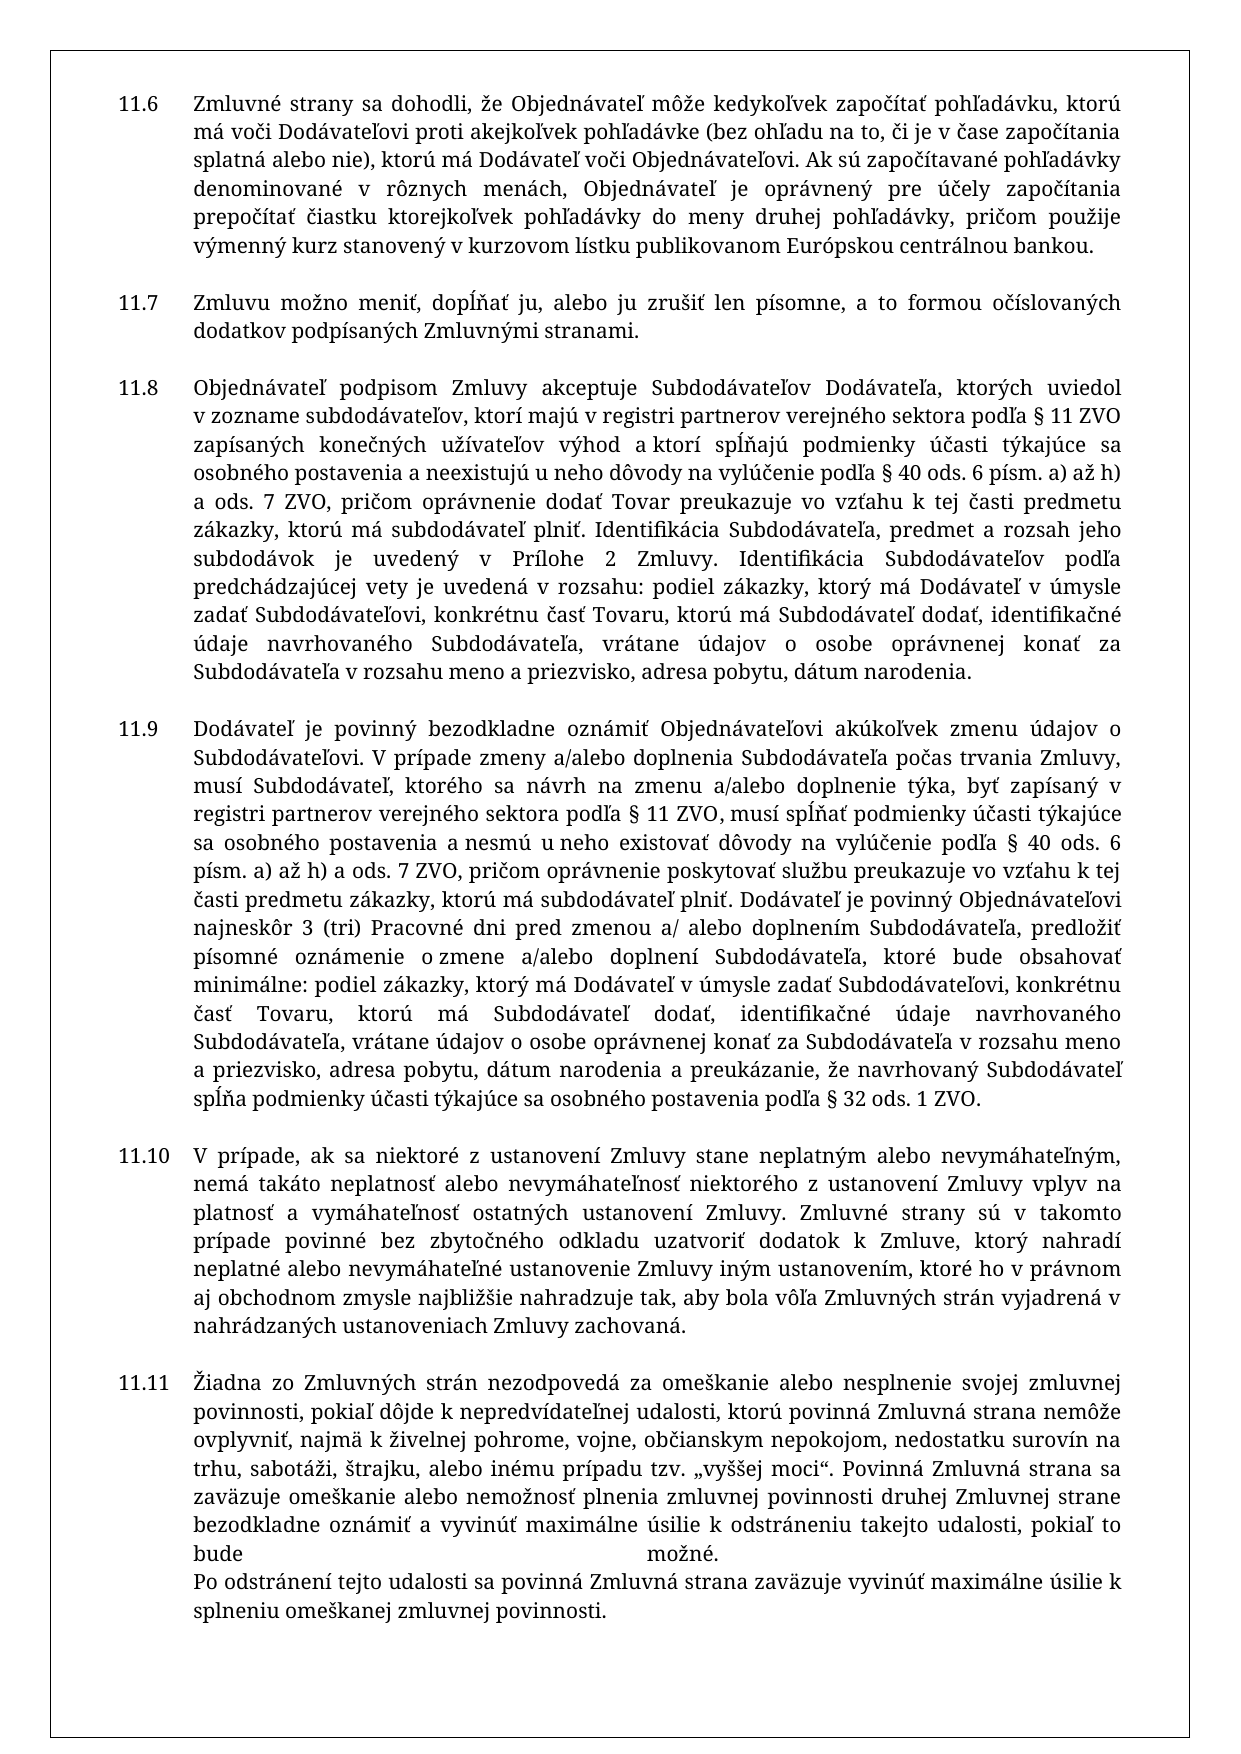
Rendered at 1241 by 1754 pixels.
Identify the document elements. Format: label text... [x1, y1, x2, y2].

list V prípade, ak sa niektoré z ustanovení Zmluvy stane neplatným alebo nevymáhateľným, nemá takáto neplatnosť alebo nevymáhateľnosť niektorého z ustanovení Zmluvy vplyv na platnosť a vymáhateľnosť ostatných ustanovení Zmluvy. Zmluvné strany sú v takomto prípade povinné bez zbytočného odkladu uzatvoriť dodatok k Zmluve, ktorý nahradí neplatné alebo nevymáhateľné ustanovenie Zmluvy iným ustanovením, ktoré ho v právnom aj obchodnom zmysle najbližšie nahradzuje tak, aby bola vôľa Zmluvných strán vyjadrená v nahrádzaných ustanoveniach Zmluvy zachovaná. [118, 1141, 1122, 1340]
list Zmluvné strany sa dohodli, že Objednávateľ môže kedykoľvek započítať pohľadávku, ktorú má voči Dodávateľovi proti akejkoľvek pohľadávke (bez ohľadu na to, či je v čase započítania splatná alebo nie), ktorú má Dodávateľ voči Objednávateľovi. Ak sú započítavané pohľadávky denominované v rôznych menách, Objednávateľ je oprávnený pre účely započítania prepočítať čiastku ktorejkoľvek pohľadávky do meny druhej pohľadávky, pričom použije výmenný kurz stanovený v kurzovom lístku publikovanom Európskou centrálnou bankou. [118, 89, 1122, 259]
list Žiadna zo Zmluvných strán nezodpovedá za omeškanie alebo nesplnenie svojej zmluvnej povinnosti, pokiaľ dôjde k nepredvídateľnej udalosti, ktorú povinná Zmluvná strana nemôže ovplyvniť, najmä k živelnej pohrome, vojne, občianskym nepokojom, nedostatku surovín na trhu, sabotáži, štrajku, alebo inému prípadu tzv. „vyššej moci“. Povinná Zmluvná strana sa zaväzuje omeškanie alebo nemožnosť plnenia zmluvnej povinnosti druhej Zmluvnej strane bezodkladne oznámiť a vyvinúť maximálne úsilie k odstráneniu takejto udalosti, pokiaľ to bude možné. Po odstránení tejto udalosti sa povinná Zmluvná strana zaväzuje vyvinúť maximálne úsilie k splneniu omeškanej zmluvnej povinnosti. [118, 1368, 1122, 1624]
list Dodávateľ je povinný bezodkladne oznámiť Objednávateľovi akúkoľvek zmenu údajov o Subdodávateľovi. V prípade zmeny a/alebo doplnenia Subdodávateľa počas trvania Zmluvy, musí Subdodávateľ, ktorého sa návrh na zmenu a/alebo doplnenie týka, byť zapísaný v registri partnerov verejného sektora podľa § 11 ZVO, musí spĺňať podmienky účasti týkajúce sa osobného postavenia a nesmú u neho existovať dôvody na vylúčenie podľa § 40 ods. 6 písm. a) až h) a ods. 7 ZVO, pričom oprávnenie poskytovať službu preukazuje vo vzťahu k tej časti predmetu zákazky, ktorú má subdodávateľ plniť. Dodávateľ je povinný Objednávateľovi najneskôr 3 (tri) Pracovné dni pred zmenou a/ alebo doplnením Subdodávateľa, predložiť písomné oznámenie o zmene a/alebo doplnení Subdodávateľa, ktoré bude obsahovať minimálne: podiel zákazky, ktorý má Dodávateľ v úmysle zadať Subdodávateľovi, konkrétnu časť Tovaru, ktorú má Subdodávateľ dodať, identifikačné údaje navrhovaného Subdodávateľa, vrátane údajov o osobe oprávnenej konať za Subdodávateľa v rozsahu meno a priezvisko, adresa pobytu, dátum narodenia a preukázanie, že navrhovaný Subdodávateľ spĺňa podmienky účasti týkajúce sa osobného postavenia podľa § 32 ods. 1 ZVO. [118, 714, 1122, 1112]
list Zmluvu možno meniť, dopĺňať ju, alebo ju zrušiť len písomne, a to formou očíslovaných dodatkov podpísaných Zmluvnými stranami. [118, 288, 1122, 344]
list Objednávateľ podpisom Zmluvy akceptuje Subdodávateľov Dodávateľa, ktorých uviedol v zozname subdodávateľov, ktorí majú v registri partnerov verejného sektora podľa § 11 ZVO zapísaných konečných užívateľov výhod a ktorí spĺňajú podmienky účasti týkajúce sa osobného postavenia a neexistujú u neho dôvody na vylúčenie podľa § 40 ods. 6 písm. a) až h) a ods. 7 ZVO, pričom oprávnenie dodať Tovar preukazuje vo vzťahu k tej časti predmetu zákazky, ktorú má subdodávateľ plniť. Identifikácia Subdodávateľa, predmet a rozsah jeho subdodávok je uvedený v Prílohe 2 Zmluvy. Identifikácia Subdodávateľov podľa predchádzajúcej vety je uvedená v rozsahu: podiel zákazky, ktorý má Dodávateľ v úmysle zadať Subdodávateľovi, konkrétnu časť Tovaru, ktorú má Subdodávateľ dodať, identifikačné údaje navrhovaného Subdodávateľa, vrátane údajov o osobe oprávnenej konať za Subdodávateľa v rozsahu meno a priezvisko, adresa pobytu, dátum narodenia. [118, 373, 1122, 686]
